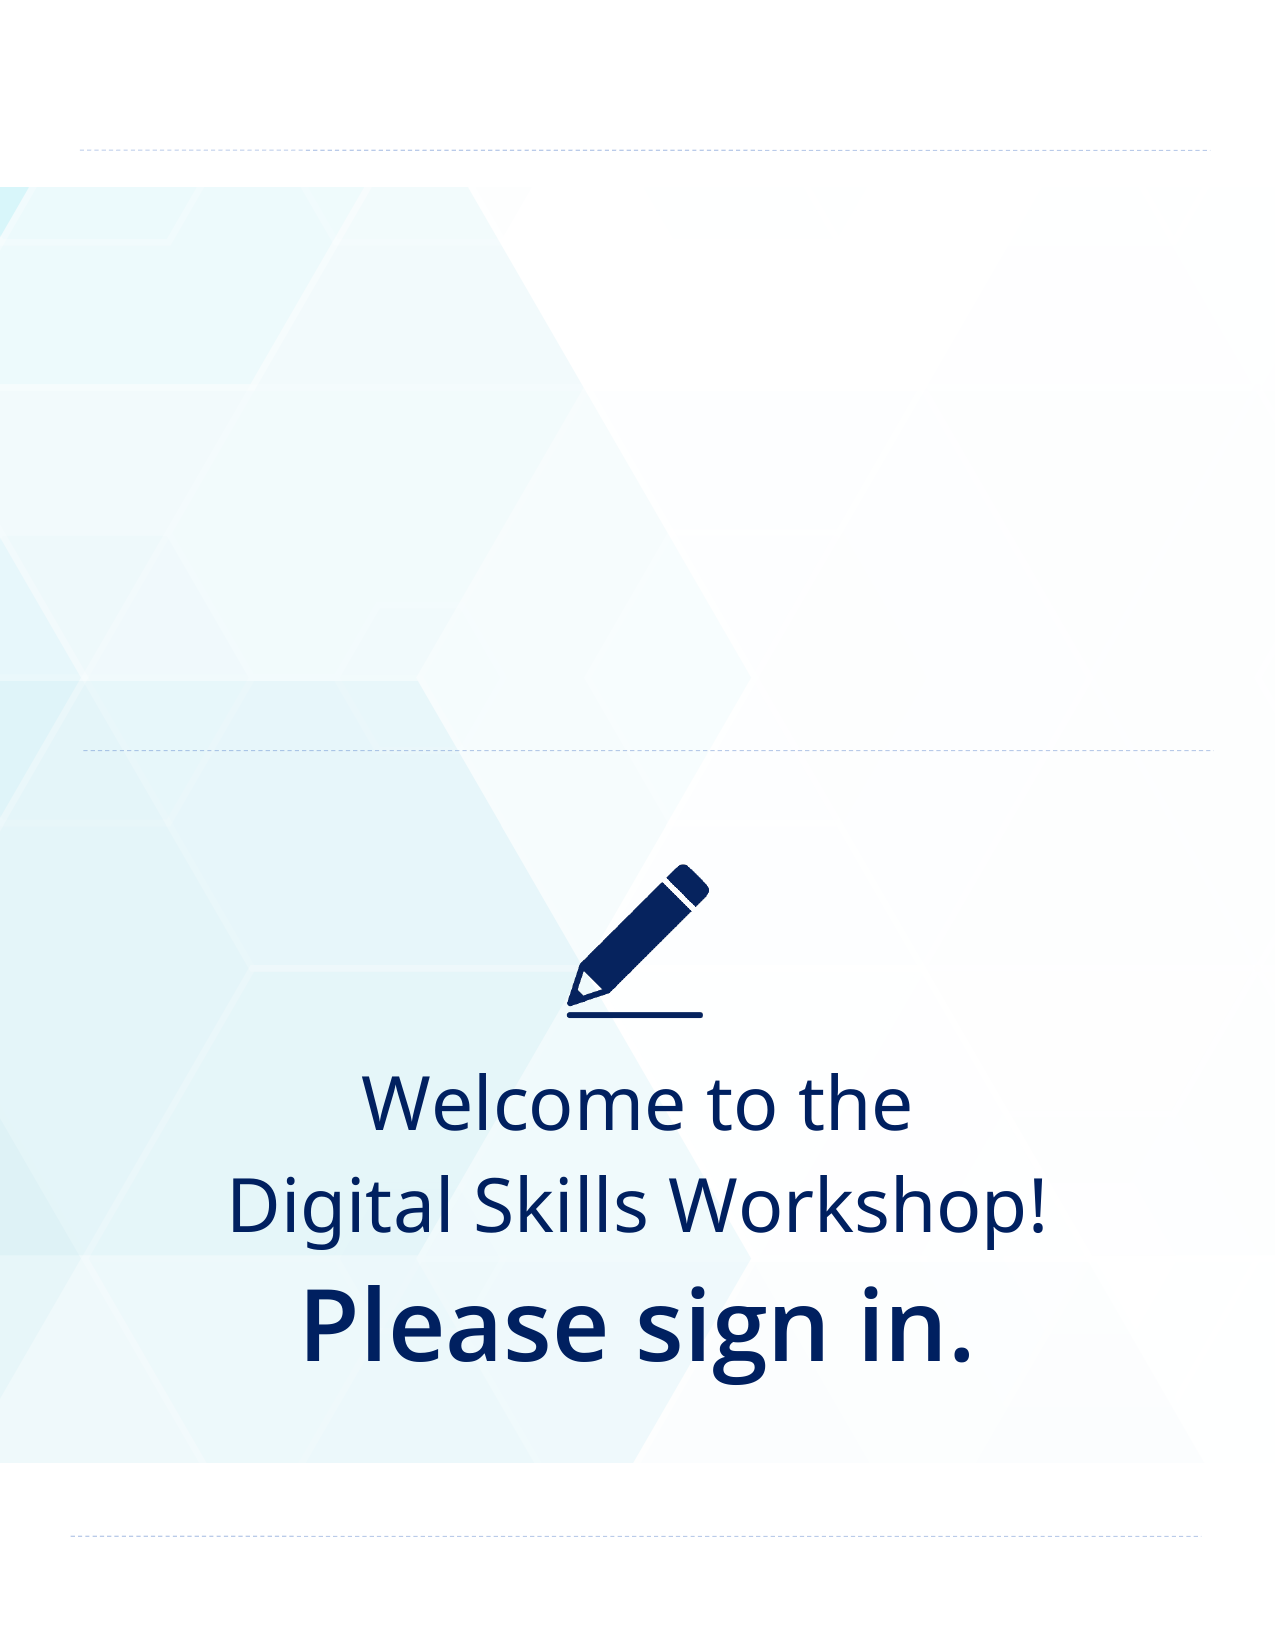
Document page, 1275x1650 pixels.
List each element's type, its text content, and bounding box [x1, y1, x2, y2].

text Digital Skills Workshop! [150, 1152, 1125, 1254]
picture [0, 187, 1275, 1463]
text Please sign in. [150, 1254, 1125, 1391]
text Welcome to the [150, 1050, 1125, 1152]
